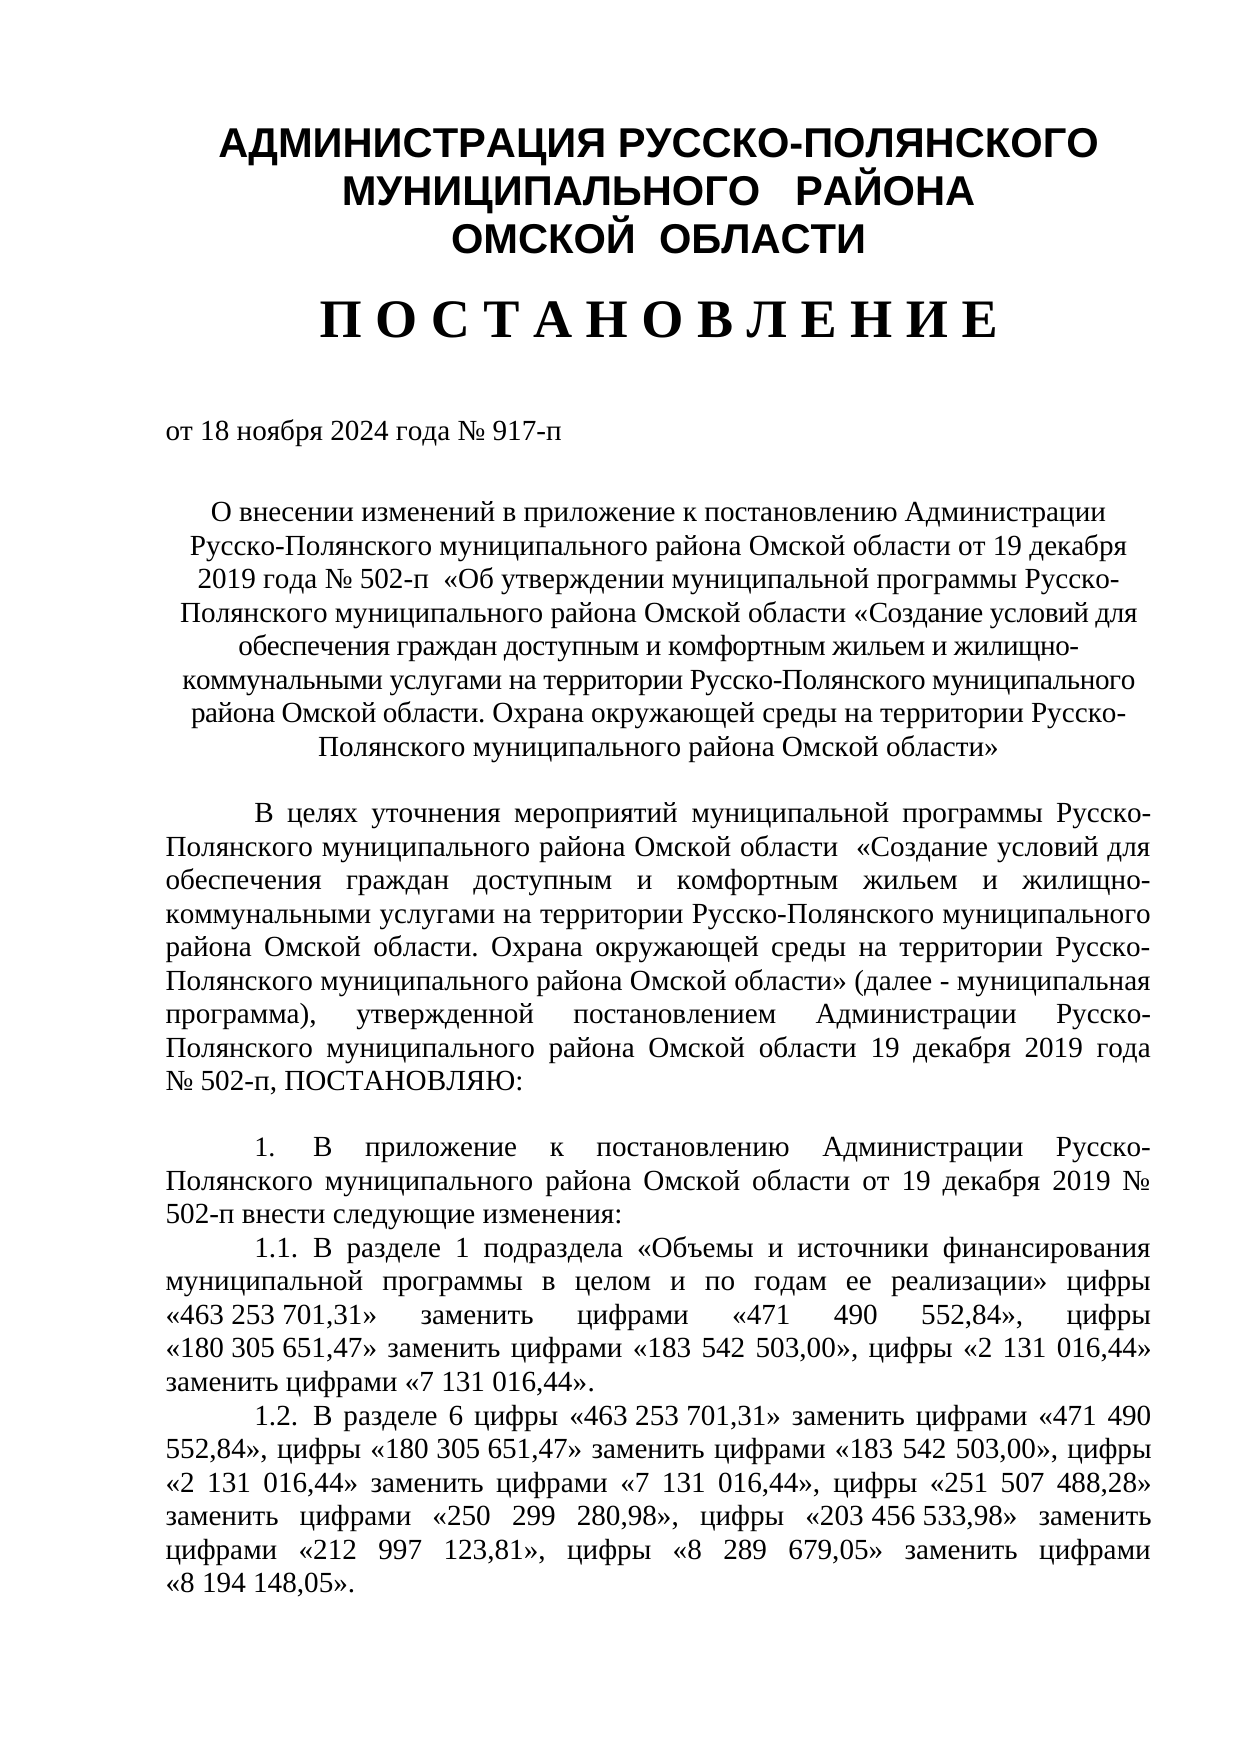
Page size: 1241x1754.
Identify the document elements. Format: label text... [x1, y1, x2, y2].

list В приложение к постановлению Администрации Русско-Полянского муниципального района Омской области от 19 декабря 2019 № 502-п внести следующие изменения: [165, 1129, 1152, 1230]
list В разделе 6 цифры «463 253 701,31» заменить цифрами «471 490 552,84», цифры «180 305 651,47» заменить цифрами «183 542 503,00», цифры «2 131 016,44» заменить цифрами «7 131 016,44», цифры «251 507 488,28» заменить цифрами «250 299 280,98», цифры «203 456 533,98» заменить цифрами «212 997 123,81», цифры «8 289 679,05» заменить цифрами «8 194 148,05». [165, 1398, 1152, 1599]
text от 18 ноября 2024 года № 917-п [165, 413, 1152, 446]
text АДМИНИСТРАЦИЯ РУССКО-ПОЛЯНСКОГО [165, 118, 1152, 166]
text О внесении изменений в приложение к постановлению Администрации Русско-Полянского муниципального района Омской области от 19 декабря 2019 года № 502-п «Об утверждении муниципальной программы Русско-Полянского муниципального района Омской области «Создание условий для обеспечения граждан доступным и комфортным жильем и жилищно-коммунальными услугами на территории Русско-Полянского муниципального района Омской области. Охрана окружающей среды на территории Русско-Полянского муниципального района Омской области» [165, 494, 1152, 763]
text МУНИЦИПАЛЬНОГО РАЙОНА [165, 166, 1152, 214]
list В разделе 1 подраздела «Объемы и источники финансирования муниципальной программы в целом и по годам ее реализации» цифры «463 253 701,31» заменить цифрами «471 490 552,84», цифры «180 305 651,47» заменить цифрами «183 542 503,00», цифры «2 131 016,44» заменить цифрами «7 131 016,44». [165, 1230, 1152, 1398]
text П О С Т А Н О В Л Е Н И Е [165, 287, 1152, 349]
text В целях уточнения мероприятий муниципальной программы Русско-Полянского муниципального района Омской области «Создание условий для обеспечения граждан доступным и комфортным жильем и жилищно-коммунальными услугами на территории Русско-Полянского муниципального района Омской области. Охрана окружающей среды на территории Русско-Полянского муниципального района Омской области» (далее - муниципальная программа), утвержденной постановлением Администрации Русско-Полянского муниципального района Омской области 19 декабря 2019 года № 502-п, ПОСТАНОВЛЯЮ: [165, 795, 1152, 1097]
text ОМСКОЙ ОБЛАСТИ [165, 214, 1152, 262]
